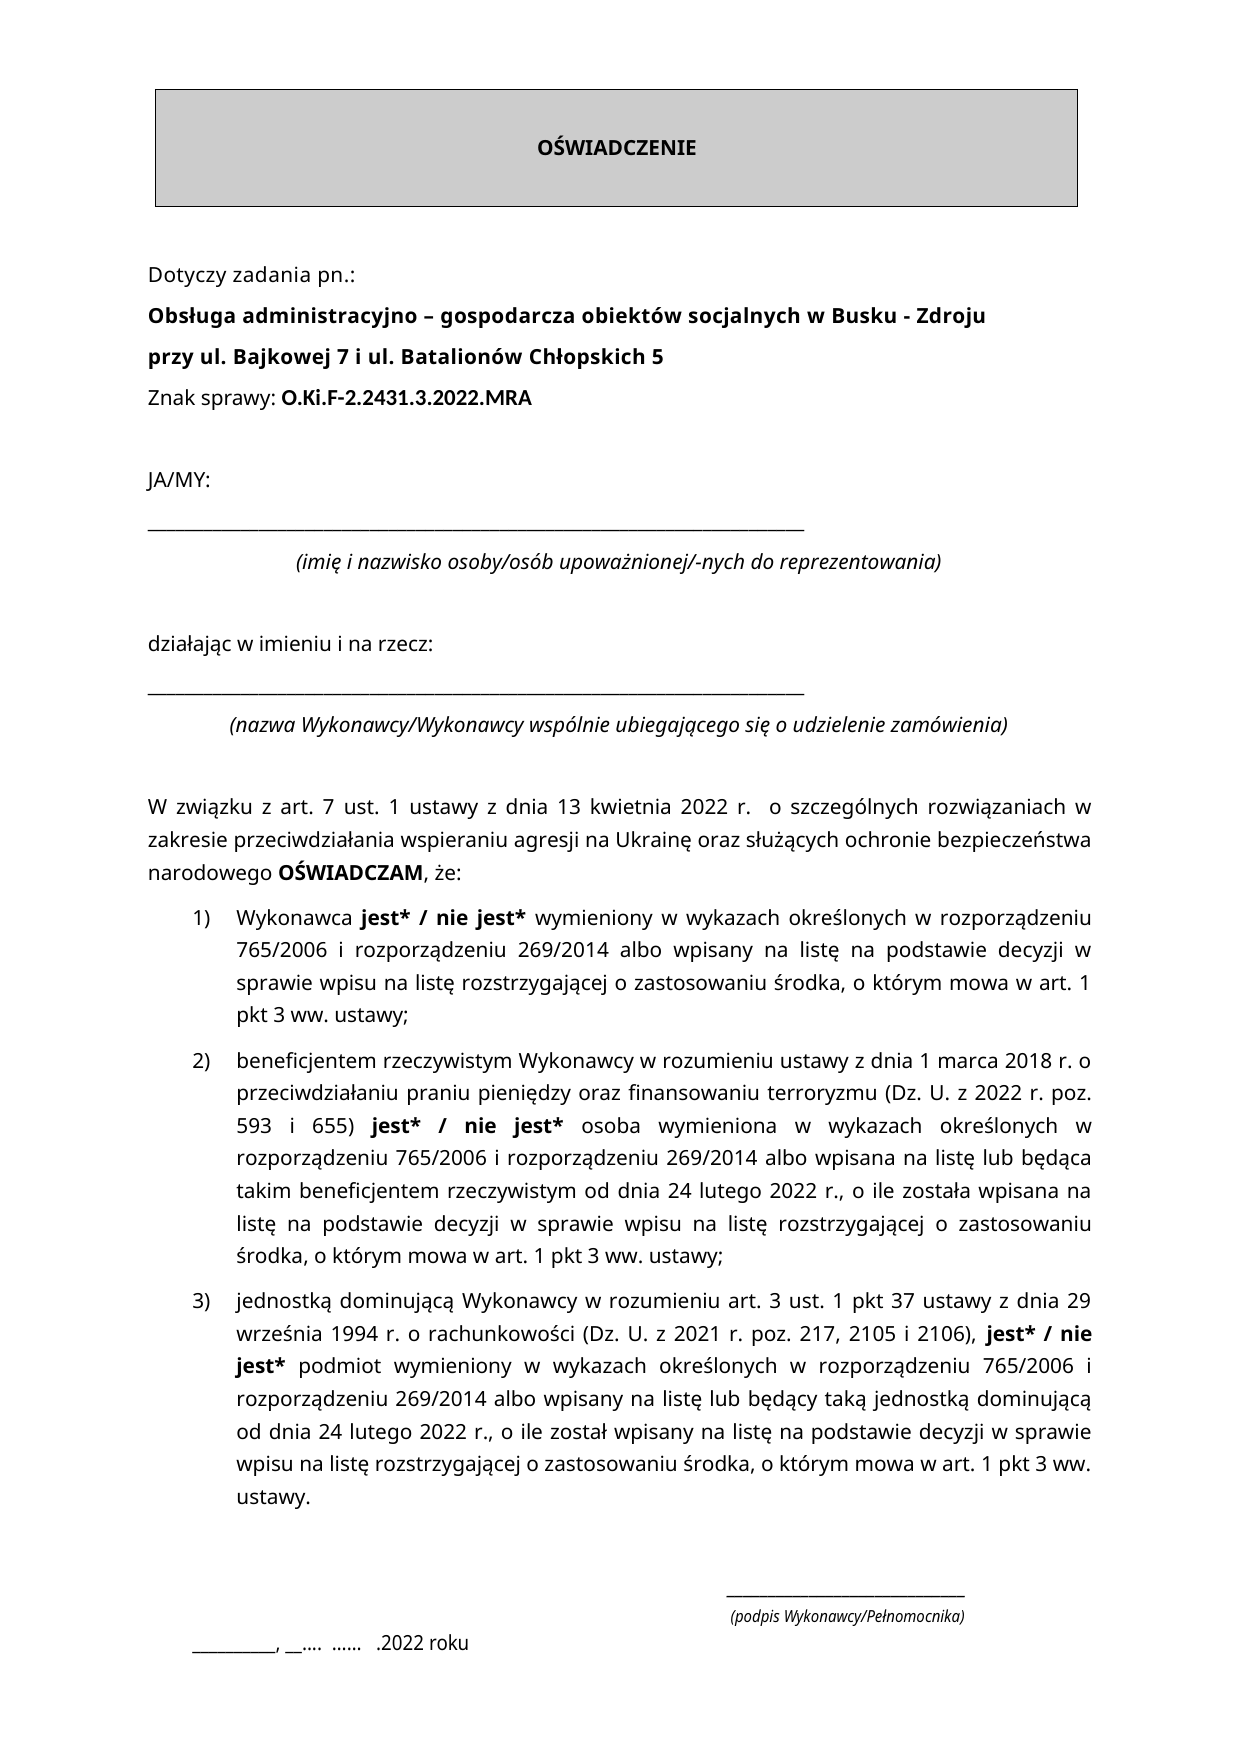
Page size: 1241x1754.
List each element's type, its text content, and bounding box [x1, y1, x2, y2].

text _____________________________ [192, 1572, 1093, 1601]
text Dotyczy zadania pn.: [148, 260, 1093, 289]
table_header OŚWIADCZENIE [156, 90, 1077, 206]
text 1) Wykonawca jest* / nie jest* wymieniony w wykazach określonych w rozporządzeniu 765/2006 i rozporządzeniu 269/2014 albo wpisany na listę na podstawie decyzji w sprawie wpisu na listę rozstrzygającej o zastosowaniu środka, o którym mowa w art. 1 pkt 3 ww. ustawy; [192, 903, 1093, 1029]
text przy ul. Bajkowej 7 i ul. Batalionów Chłopskich 5 [148, 342, 1093, 371]
text 2) beneficjentem rzeczywistym Wykonawcy w rozumieniu ustawy z dnia 1 marca 2018 r. o przeciwdziałaniu praniu pieniędzy oraz finansowaniu terroryzmu (Dz. U. z 2022 r. poz. 593 i 655) jest* / nie jest* osoba wymieniona w wykazach określonych w rozporządzeniu 765/2006 i rozporządzeniu 269/2014 albo wpisana na listę lub będąca takim beneficjentem rzeczywistym od dnia 24 lutego 2022 r., o ile została wpisana na listę na podstawie decyzji w sprawie wpisu na listę rozstrzygającej o zastosowaniu środka, o którym mowa w art. 1 pkt 3 ww. ustawy; [192, 1046, 1093, 1270]
text (podpis Wykonawcy/Pełnomocnika) [192, 1601, 1093, 1628]
text __________, __.... …… .2022 roku [192, 1628, 1093, 1656]
text (imię i nazwisko osoby/osób upoważnionej/-nych do reprezentowania) [148, 547, 1093, 575]
text 3) jednostką dominującą Wykonawcy w rozumieniu art. 3 ust. 1 pkt 37 ustawy z dnia 29 września 1994 r. o rachunkowości (Dz. U. z 2021 r. poz. 217, 2105 i 2106), jest* / nie jest* podmiot wymieniony w wykazach określonych w rozporządzeniu 765/2006 i rozporządzeniu 269/2014 albo wpisany na listę lub będący taką jednostką dominującą od dnia 24 lutego 2022 r., o ile został wpisany na listę na podstawie decyzji w sprawie wpisu na listę rozstrzygającej o zastosowaniu środka, o którym mowa w art. 1 pkt 3 ww. ustawy. [192, 1286, 1093, 1511]
text Znak sprawy: O.Ki.F-2.2431.3.2022.MRA [148, 383, 1093, 412]
text (nazwa Wykonawcy/Wykonawcy wspólnie ubiegającego się o udzielenie zamówienia) [148, 711, 1093, 739]
text _______________________________________________________________________ [148, 506, 1093, 534]
text działając w imieniu i na rzecz: [148, 629, 1093, 657]
text JA/MY: [148, 465, 1093, 493]
text _______________________________________________________________________ [148, 670, 1093, 698]
text W związku z art. 7 ust. 1 ustawy z dnia 13 kwietnia 2022 r. o szczególnych rozwiązaniach w zakresie przeciwdziałania wspieraniu agresji na Ukrainę oraz służących ochronie bezpieczeństwa narodowego OŚWIADCZAM, że: [148, 792, 1093, 886]
text Obsługa administracyjno – gospodarcza obiektów socjalnych w Busku - Zdroju [148, 301, 1093, 330]
